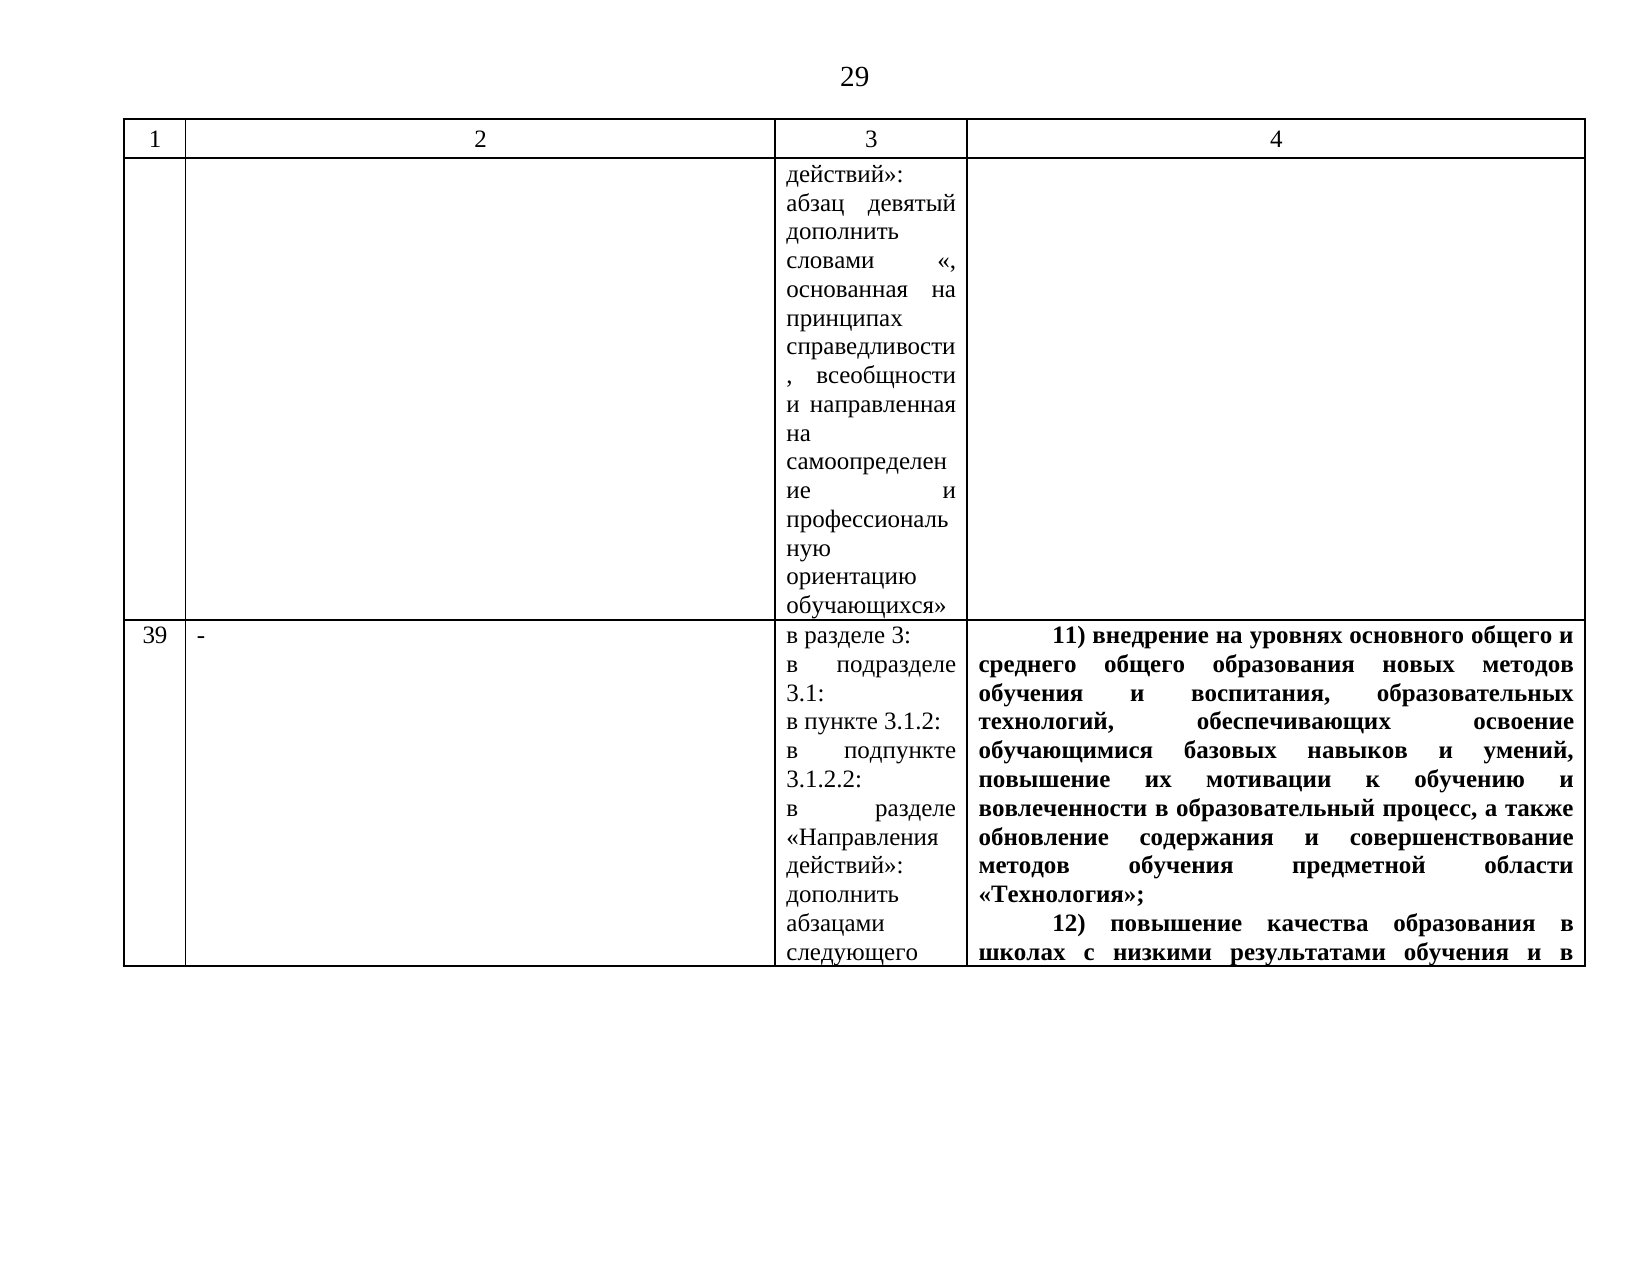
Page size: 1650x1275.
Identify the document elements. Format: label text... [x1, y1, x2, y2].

table_header 3 [776, 120, 966, 157]
table_header 2 [186, 120, 774, 157]
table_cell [776, 159, 966, 619]
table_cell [968, 621, 1584, 965]
table_cell [125, 159, 185, 619]
table_header 1 [125, 120, 185, 157]
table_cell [186, 159, 774, 619]
table_header 4 [968, 120, 1584, 157]
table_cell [776, 621, 966, 965]
table_cell - [186, 621, 774, 965]
table_cell [125, 621, 185, 965]
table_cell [968, 159, 1584, 619]
